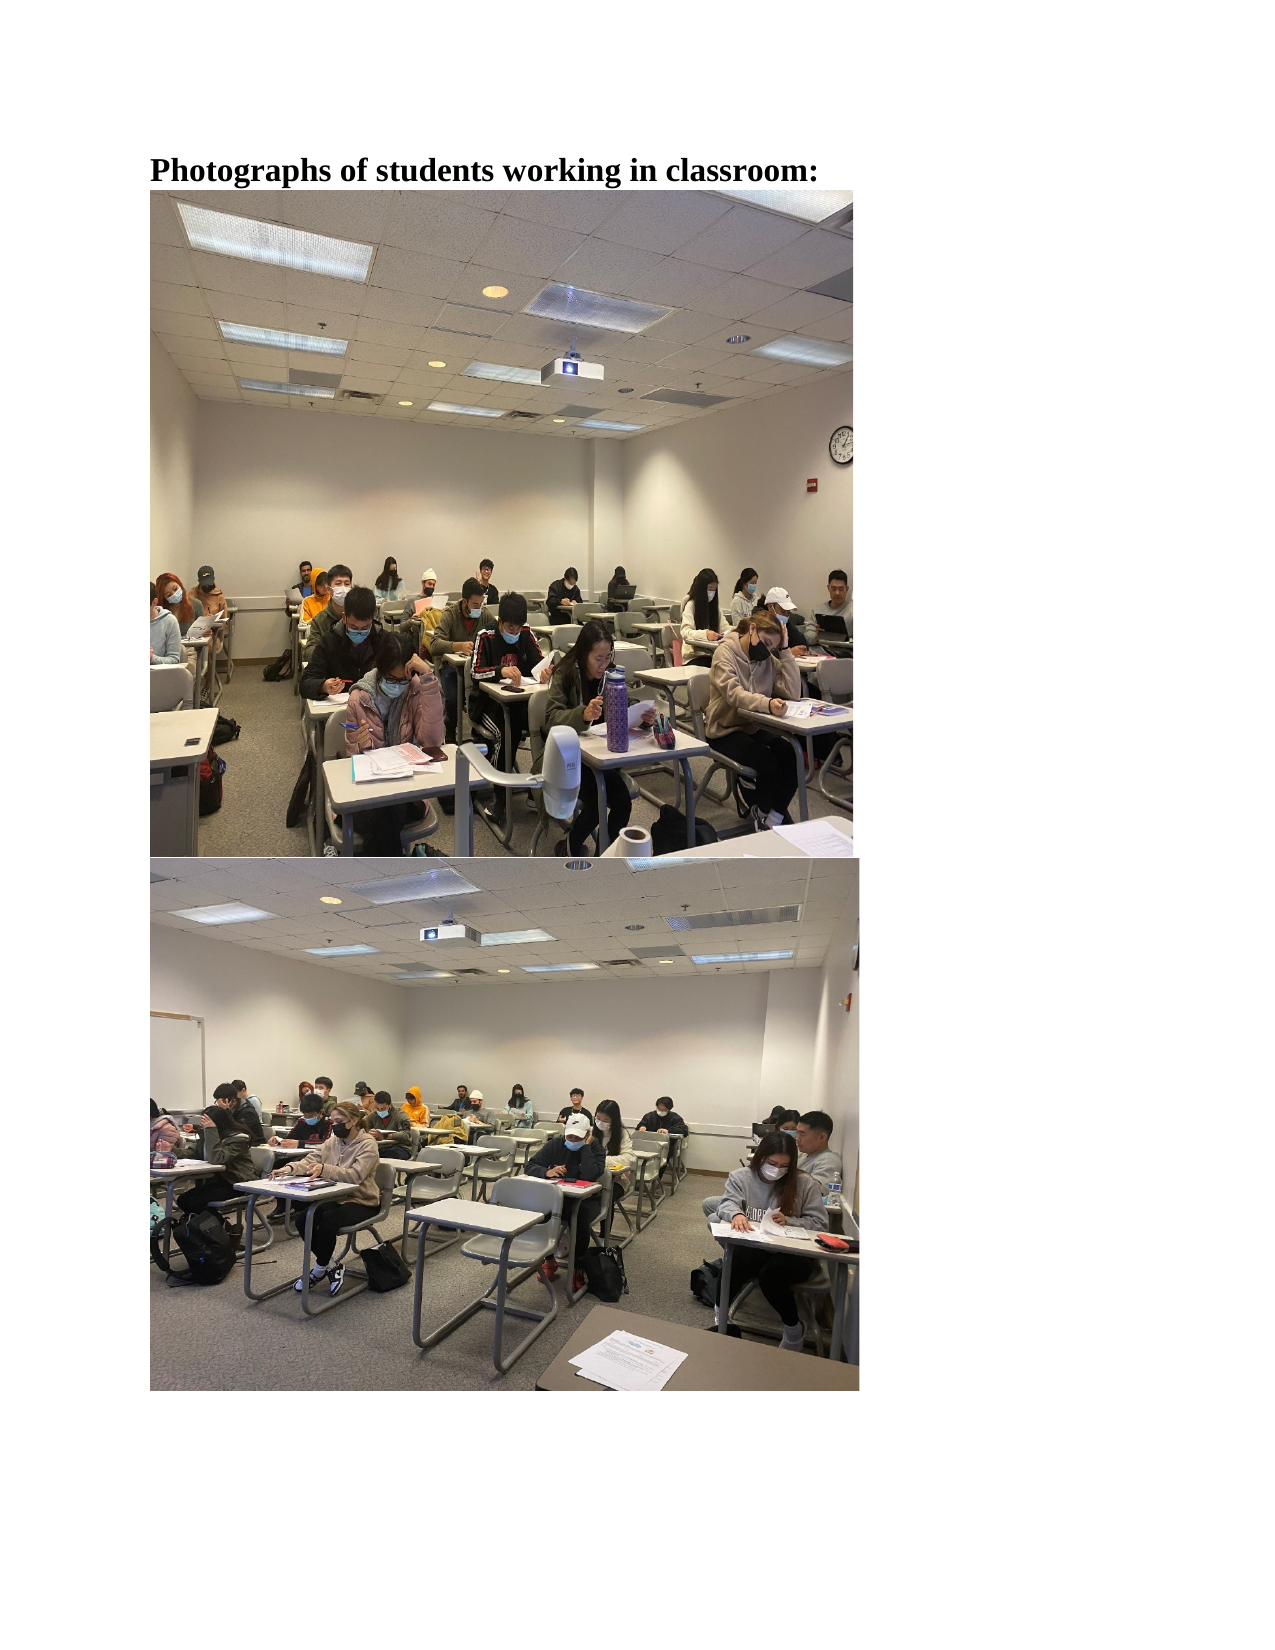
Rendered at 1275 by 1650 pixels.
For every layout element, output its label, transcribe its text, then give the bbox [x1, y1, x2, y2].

picture [150, 190, 854, 857]
picture [150, 858, 860, 1391]
